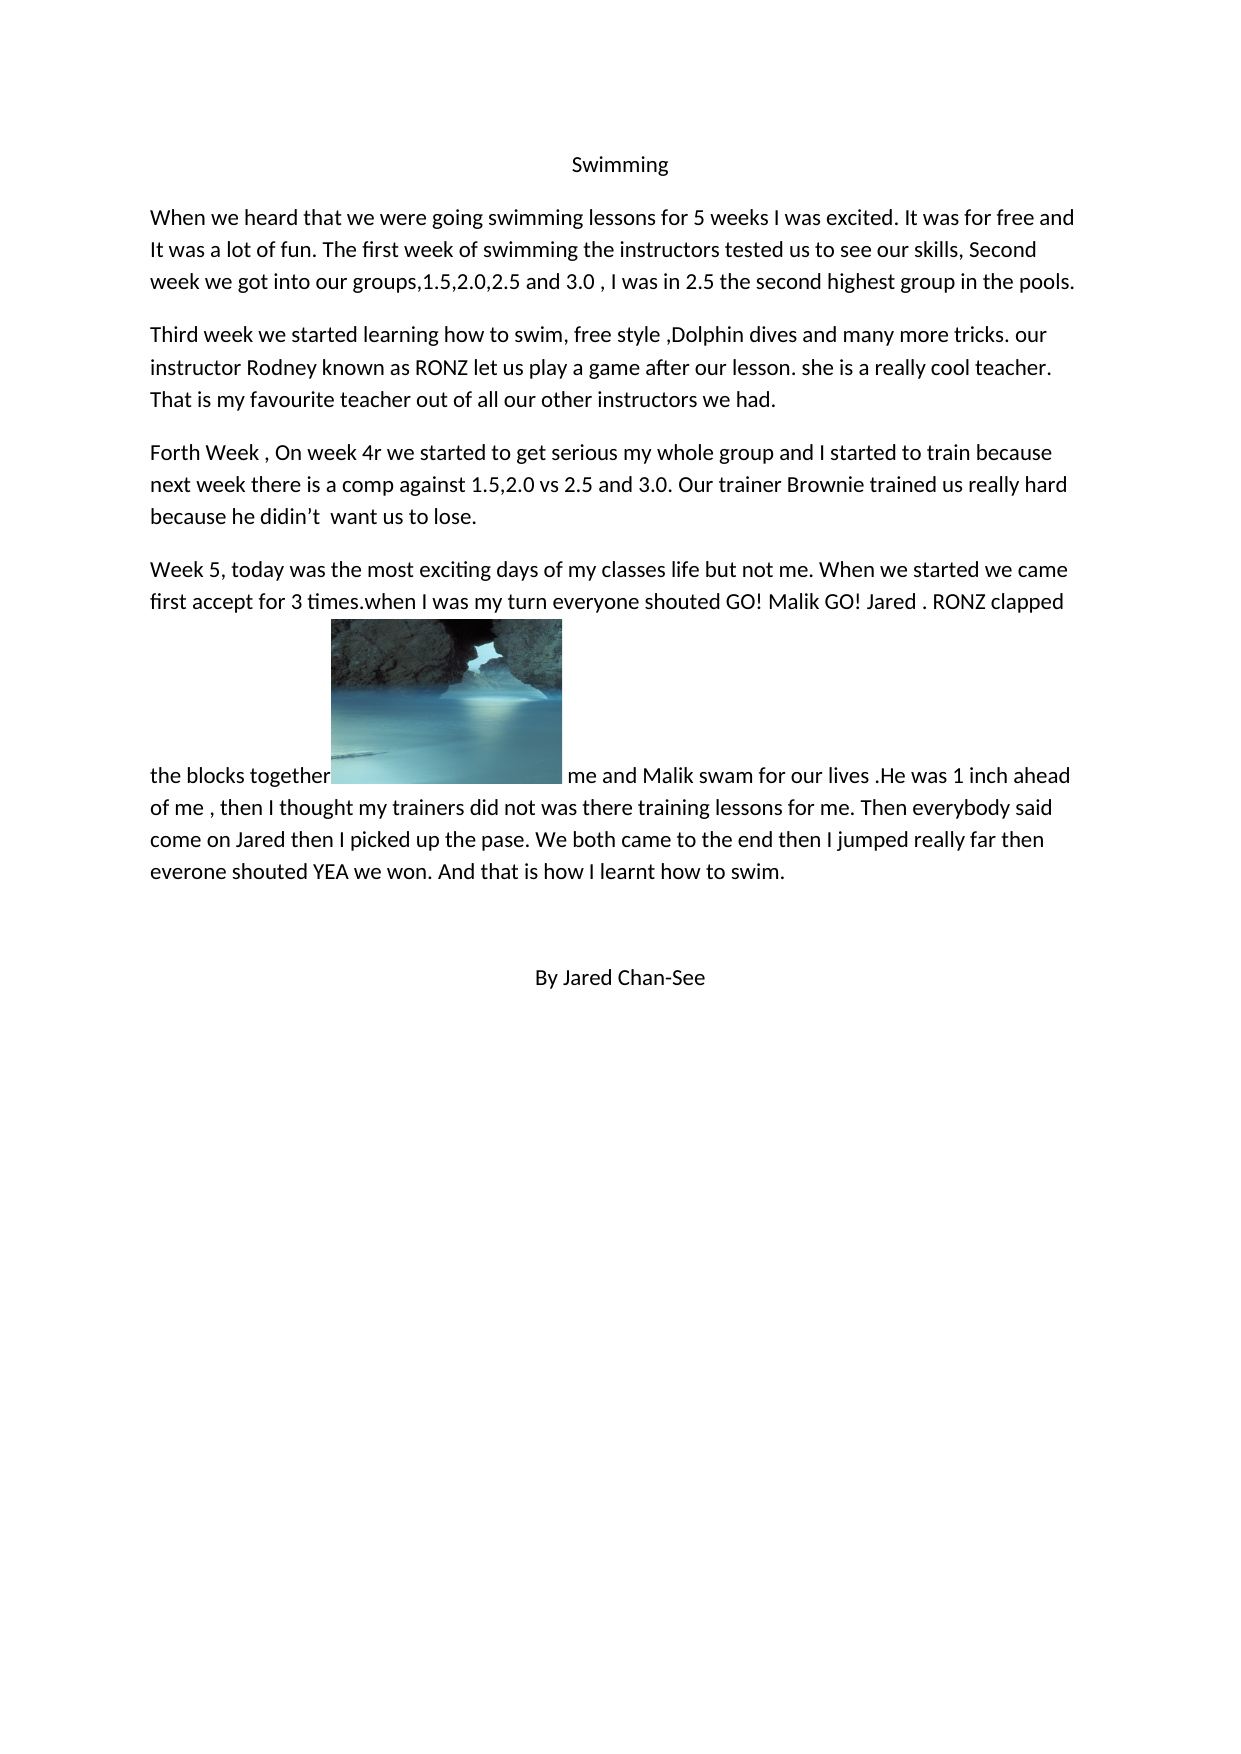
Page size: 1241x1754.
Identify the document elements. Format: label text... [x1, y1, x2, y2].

text Forth Week , On week 4r we started to get serious my whole group and I started to train because next week there is a comp against 1.5,2.0 vs 2.5 and 3.0. Our trainer Brownie trained us really hard because he didin’t want us to lose. [150, 438, 1090, 530]
text Week 5, today was the most exciting days of my classes life but not me. When we started we came first accept for 3 times.when I was my turn everyone shouted GO! Malik GO! Jared . RONZ clapped the blocks together me and Malik swam for our lives .He was 1 inch ahead of me , then I thought my trainers did not was there training lessons for me. Then everybody said come on Jared then I picked up the pase. We both came to the end then I jumped really far then everone shouted YEA we won. And that is how I learnt how to swim. [150, 555, 1090, 885]
text Third week we started learning how to swim, free style ,Dolphin dives and many more tricks. our instructor Rodney known as RONZ let us play a game after our lesson. she is a really cool teacher. That is my favourite teacher out of all our other instructors we had. [150, 320, 1090, 413]
text By Jared Chan-See [150, 963, 1090, 991]
text Swimming [150, 150, 1090, 178]
picture [331, 619, 563, 784]
text When we heard that we were going swimming lessons for 5 weeks I was excited. It was for free and It was a lot of fun. The first week of swimming the instructors tested us to see our skills, Second week we got into our groups,1.5,2.0,2.5 and 3.0 , I was in 2.5 the second highest group in the pools. [150, 203, 1090, 295]
